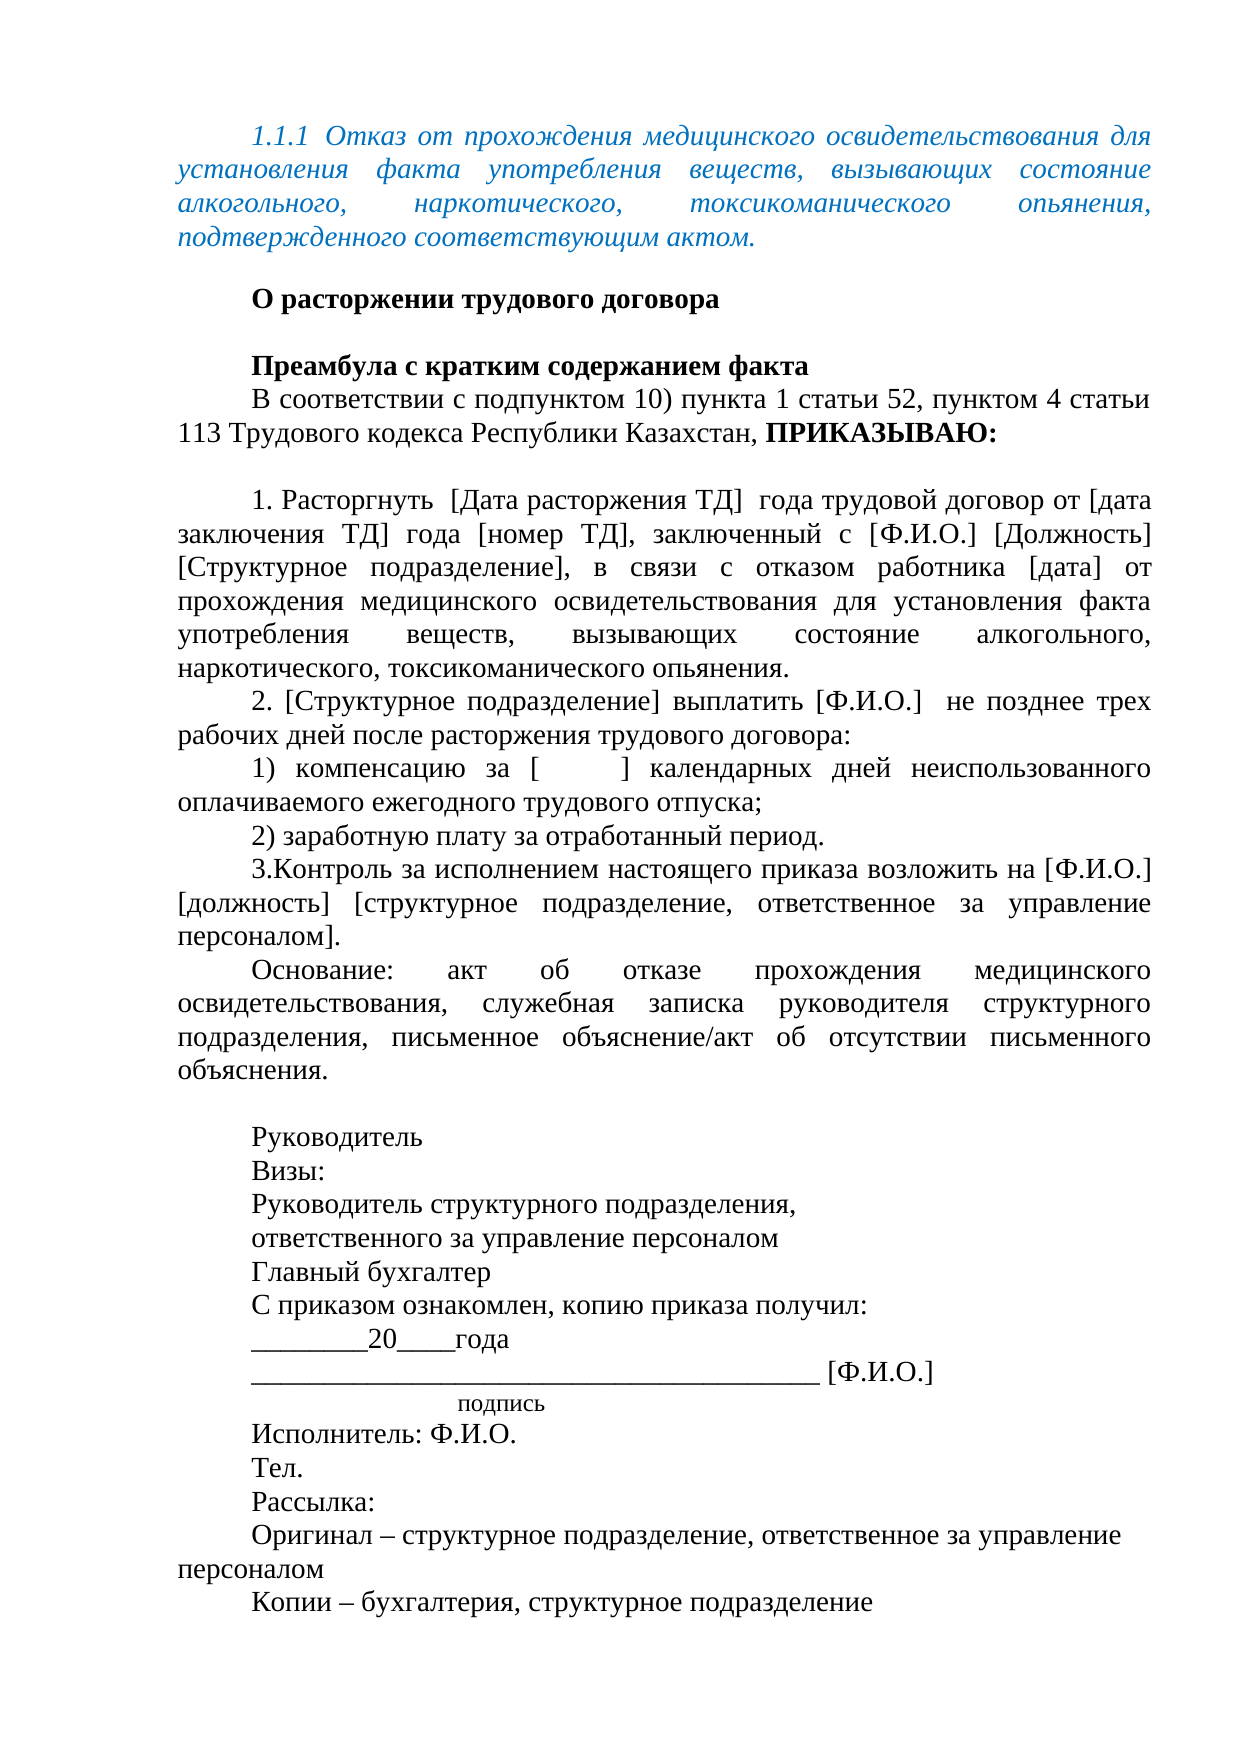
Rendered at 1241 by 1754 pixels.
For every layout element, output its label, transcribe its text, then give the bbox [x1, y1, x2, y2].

text Рассылка: [177, 1484, 1152, 1517]
text 1) компенсацию за [ ] календарных дней неиспользованного оплачиваемого ежегодного трудового отпуска; [177, 751, 1152, 818]
subtitle Отказ от прохождения медицинского освидетельствования для установления факта употребления веществ, вызывающих состояние алкогольного, наркотического, токсикоманического опьянения, подтвержденного соответствующим актом. [177, 118, 1152, 252]
text 2. [Структурное подразделение] выплатить [Ф.И.О.] не позднее трех рабочих дней после расторжения трудового договора: [177, 683, 1152, 751]
text Визы: [177, 1153, 1152, 1187]
list _______________________________________ [Ф.И.О.] [177, 1354, 1152, 1388]
text Главный бухгалтер [177, 1254, 1152, 1287]
text 2) заработную плату за отработанный период. [177, 818, 1152, 851]
text Основание: акт об отказе прохождения медицинского освидетельствования, служебная записка руководителя структурного подразделения, письменное объяснение/акт об отсутствии письменного объяснения. [177, 952, 1152, 1086]
text Оригинал – структурное подразделение, ответственное за управление персоналом [177, 1517, 1152, 1584]
text С приказом ознакомлен, копию приказа получил: [177, 1287, 1152, 1321]
text ответственного за управление персоналом [177, 1220, 1152, 1254]
text Тел. [177, 1450, 1152, 1484]
list Руководитель [177, 1119, 1152, 1153]
list подпись [177, 1388, 1152, 1417]
text 3.Контроль за исполнением настоящего приказа возложить на [Ф.И.О.] [должность] [структурное подразделение, ответственное за управление персоналом]. [177, 851, 1152, 952]
text В соответствии с подпунктом 10) пункта 1 статьи 52, пунктом 4 статьи 113 Трудового кодекса Республики Казахстан, ПРИКАЗЫВАЮ: [177, 382, 1152, 449]
text 1. Расторгнуть [Дата расторжения ТД] года трудовой договор от [дата заключения ТД] года [номер ТД], заключенный с [Ф.И.О.] [Должность] [Структурное подразделение], в связи с отказом работника [дата] от прохождения медицинского освидетельствования для установления факта употребления веществ, вызывающих состояние алкогольного, наркотического, токсикоманического опьянения. [177, 482, 1152, 683]
text Преамбула с кратким содержанием факта [177, 348, 1152, 382]
text О расторжении трудового договора [177, 281, 1152, 314]
text Исполнитель: Ф.И.О. [177, 1417, 1152, 1450]
text Руководитель структурного подразделения, [177, 1187, 1152, 1220]
list ________20____года [177, 1321, 1152, 1354]
text Копии – бухгалтерия, структурное подразделение [177, 1584, 1152, 1618]
